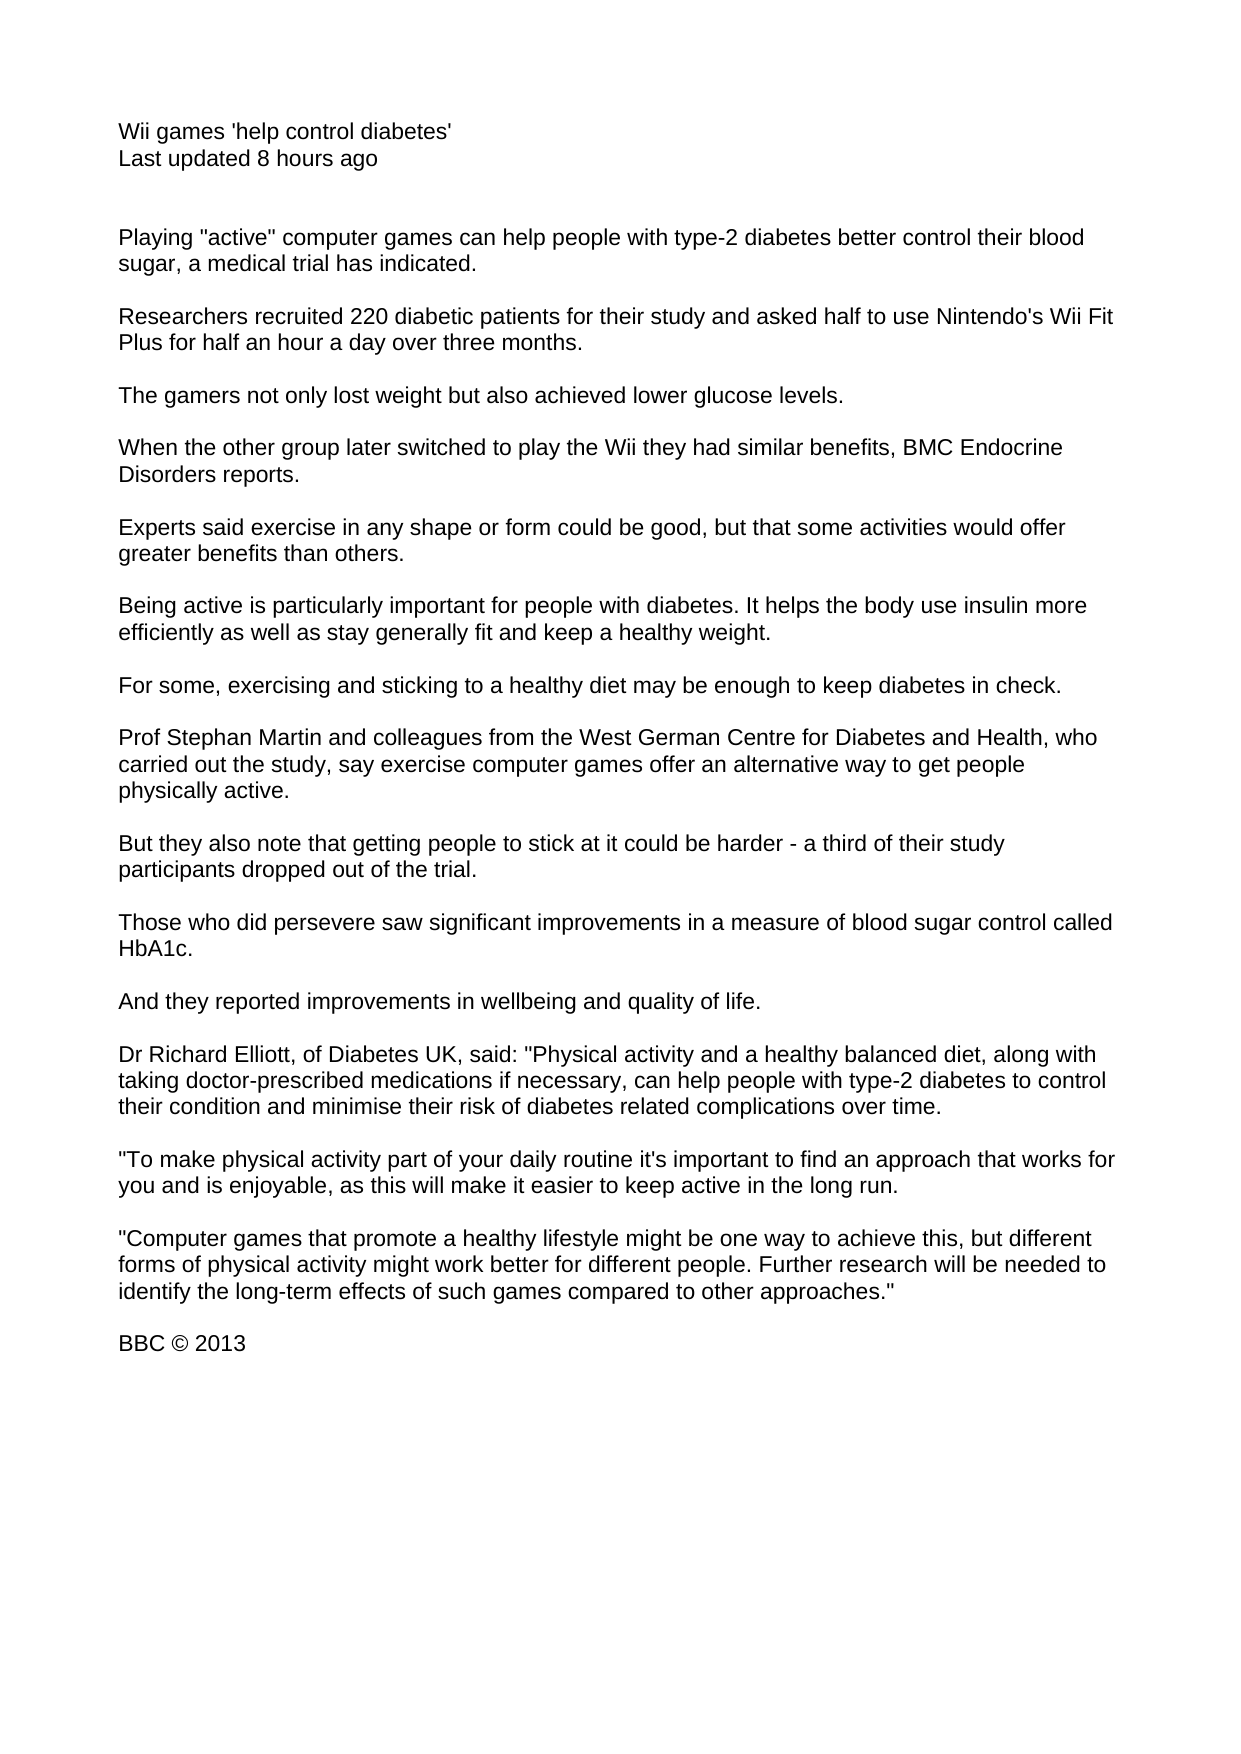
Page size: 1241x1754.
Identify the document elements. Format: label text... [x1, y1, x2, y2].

text Researchers recruited 220 diabetic patients for their study and asked half to use Nintendo's Wii Fit Plus for half an hour a day over three months. [118, 303, 1122, 355]
text Dr Richard Elliott, of Diabetes UK, said: "Physical activity and a healthy balanced diet, along with taking doctor-prescribed medications if necessary, can help people with type-2 diabetes to control their condition and minimise their risk of diabetes related complications over time. [118, 1041, 1122, 1119]
text Prof Stephan Martin and colleagues from the West German Centre for Diabetes and Health, who carried out the study, say exercise computer games offer an alternative way to get people physically active. [118, 724, 1122, 803]
text When the other group later switched to play the Wii they had similar benefits, BMC Endocrine Disorders reports. [118, 434, 1122, 487]
text Being active is particularly important for people with diabetes. It helps the body use insulin more efficiently as well as stay generally fit and keep a healthy weight. [118, 592, 1122, 645]
text For some, exercising and sticking to a healthy diet may be enough to keep diabetes in check. [118, 672, 1122, 698]
text Last updated 8 hours ago [118, 144, 1122, 171]
text BBC © 2013 [118, 1330, 1122, 1357]
text Playing "active" computer games can help people with type-2 diabetes better control their blood sugar, a medical trial has indicated. [118, 223, 1122, 276]
text "Computer games that promote a healthy lifestyle might be one way to achieve this, but different forms of physical activity might work better for different people. Further research will be needed to identify the long-term effects of such games compared to other approaches." [118, 1225, 1122, 1304]
text The gamers not only lost weight but also achieved lower glucose levels. [118, 382, 1122, 408]
text Those who did persevere saw significant improvements in a measure of blood sugar control called HbA1c. [118, 909, 1122, 961]
text But they also note that getting people to stick at it could be harder - a third of their study participants dropped out of the trial. [118, 830, 1122, 882]
text Experts said exercise in any shape or form could be good, but that some activities would offer greater benefits than others. [118, 513, 1122, 566]
text "To make physical activity part of your daily routine it's important to find an approach that works for you and is enjoyable, as this will make it easier to keep active in the long run. [118, 1146, 1122, 1199]
text Wii games 'help control diabetes' [118, 118, 1122, 144]
text And they reported improvements in wellbeing and quality of life. [118, 988, 1122, 1014]
